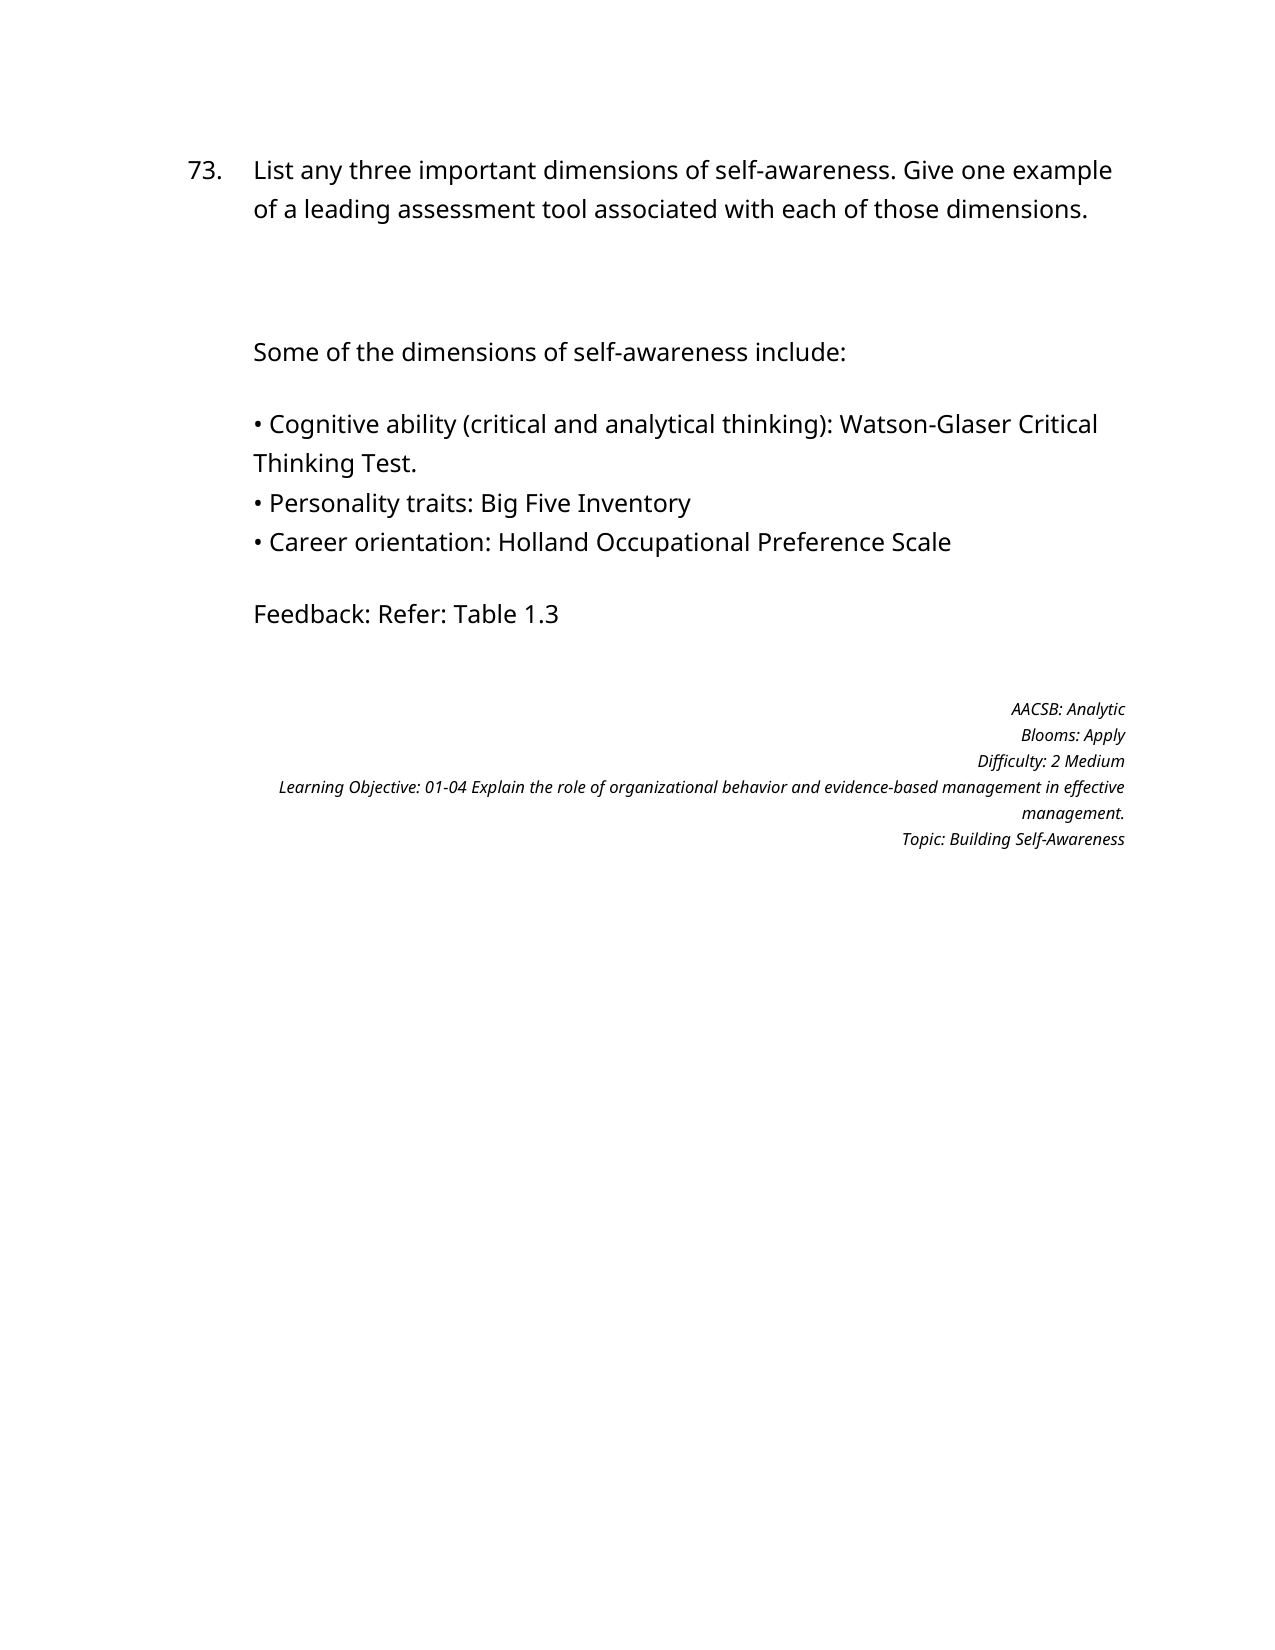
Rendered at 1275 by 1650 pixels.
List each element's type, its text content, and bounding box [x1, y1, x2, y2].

table_header 73. [188, 153, 253, 668]
table_header AACSB: Analytic Blooms: Apply Difficulty: 2 Medium Learning Objective: 01-04 Explain the role of organizational behavior and evidence-based management in effective management. Topic: Building Self-Awareness [188, 697, 1125, 886]
table_header List any three important dimensions of self-awareness. Give one example of a leading assessment tool associated with each of those dimensions. Some of the dimensions of self-awareness include: • Cognitive ability (critical and analytical thinking): Watson-Glaser Critical Thinking Test. • Personality traits: Big Five Inventory • Career orientation: Holland Occupational Preference Scale Feedback: Refer: Table 1.3 [253, 153, 1125, 668]
